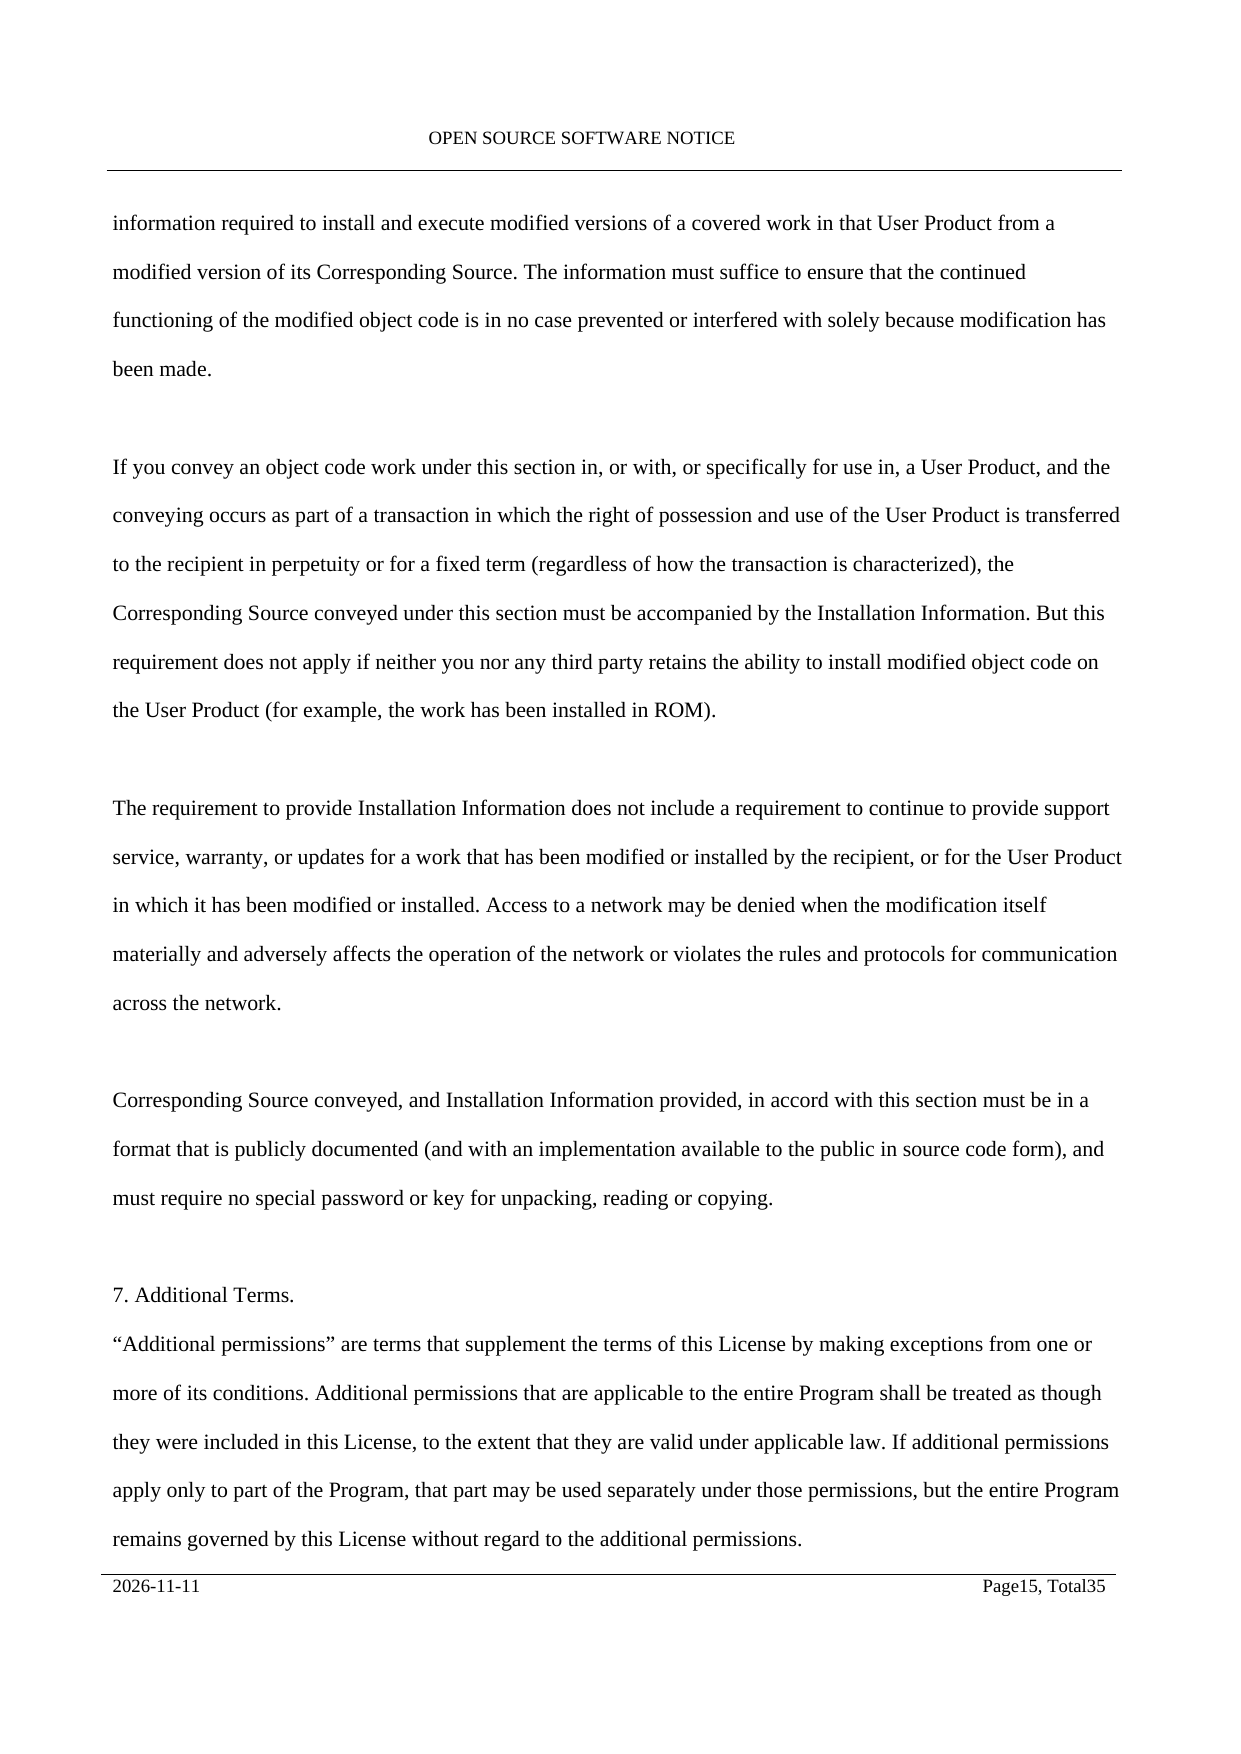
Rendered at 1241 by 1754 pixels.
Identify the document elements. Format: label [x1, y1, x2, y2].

text [112, 206, 1128, 1555]
